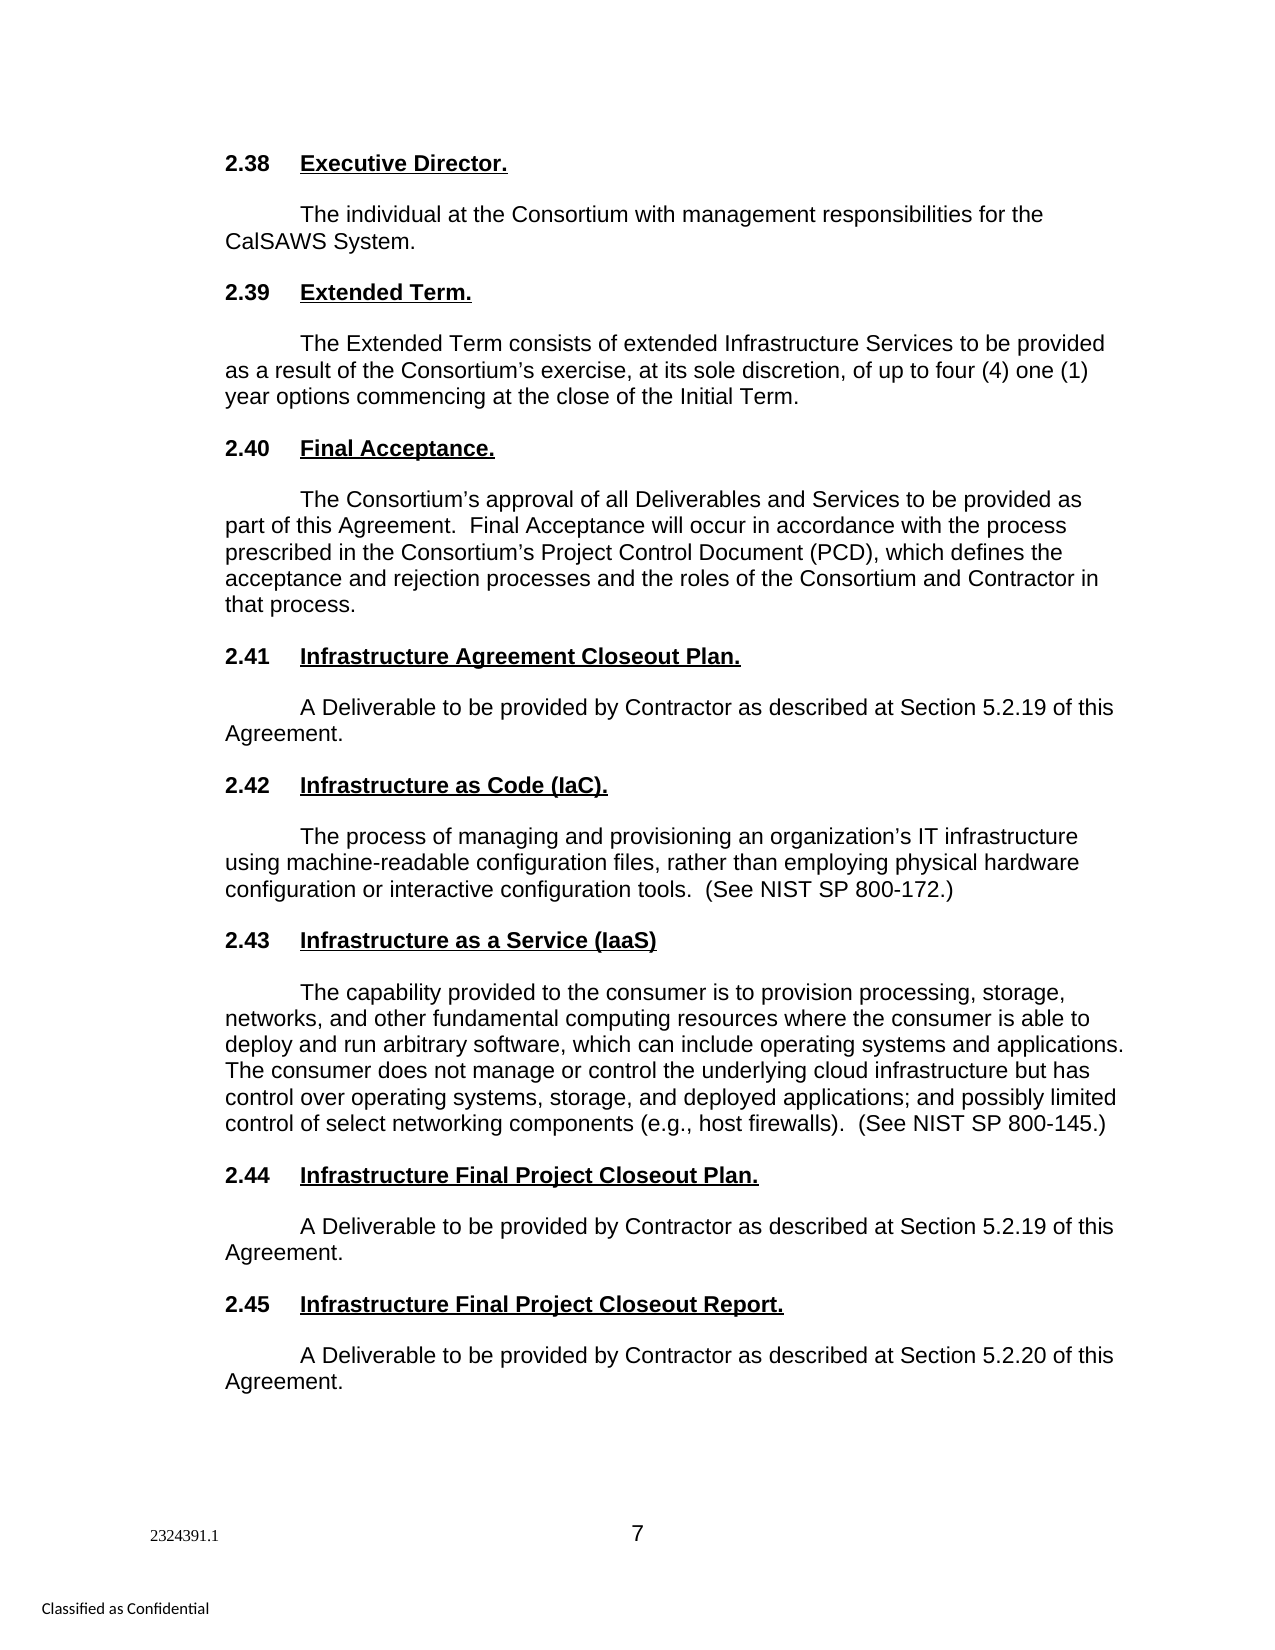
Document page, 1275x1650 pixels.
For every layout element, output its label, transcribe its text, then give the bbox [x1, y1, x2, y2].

text Infrastructure Final Project Closeout Report. [225, 1291, 1125, 1317]
text The individual at the Consortium with management responsibilities for the CalSAWS System. [225, 201, 1125, 254]
text Executive Director. [225, 150, 1125, 176]
text Infrastructure Agreement Closeout Plan. [225, 643, 1125, 669]
text Infrastructure as a Service (IaaS) [225, 927, 1125, 953]
text A Deliverable to be provided by Contractor as described at Section 5.2.19 of this Agreement. [225, 694, 1125, 747]
text A Deliverable to be provided by Contractor as described at Section 5.2.19 of this Agreement. [225, 1213, 1125, 1266]
text The capability provided to the consumer is to provision processing, storage, networks, and other fundamental computing resources where the consumer is able to deploy and run arbitrary software, which can include operating systems and applications. The consumer does not manage or control the underlying cloud infrastructure but has control over operating systems, storage, and deployed applications; and possibly limited control of select networking components (e.g., host firewalls). (See NIST SP 800-145.) [225, 978, 1125, 1137]
text Infrastructure Final Project Closeout Plan. [225, 1162, 1125, 1188]
text The process of managing and provisioning an organization’s IT infrastructure using machine-readable configuration files, rather than employing physical hardware configuration or interactive configuration tools. (See NIST SP 800-172.) [225, 823, 1125, 902]
text The Extended Term consists of extended Infrastructure Services to be provided as a result of the Consortium’s exercise, at its sole discretion, of up to four (4) one (1) year options commencing at the close of the Initial Term. [225, 330, 1125, 409]
text Infrastructure as Code (IaC). [225, 772, 1125, 798]
text The Consortium’s approval of all Deliverables and Services to be provided as part of this Agreement. Final Acceptance will occur in accordance with the process prescribed in the Consortium’s Project Control Document (PCD), which defines the acceptance and rejection processes and the roles of the Consortium and Contractor in that process. [225, 486, 1125, 618]
text Final Acceptance. [225, 434, 1125, 461]
text Extended Term. [225, 279, 1125, 305]
text A Deliverable to be provided by Contractor as described at Section 5.2.20 of this Agreement. [225, 1342, 1125, 1395]
